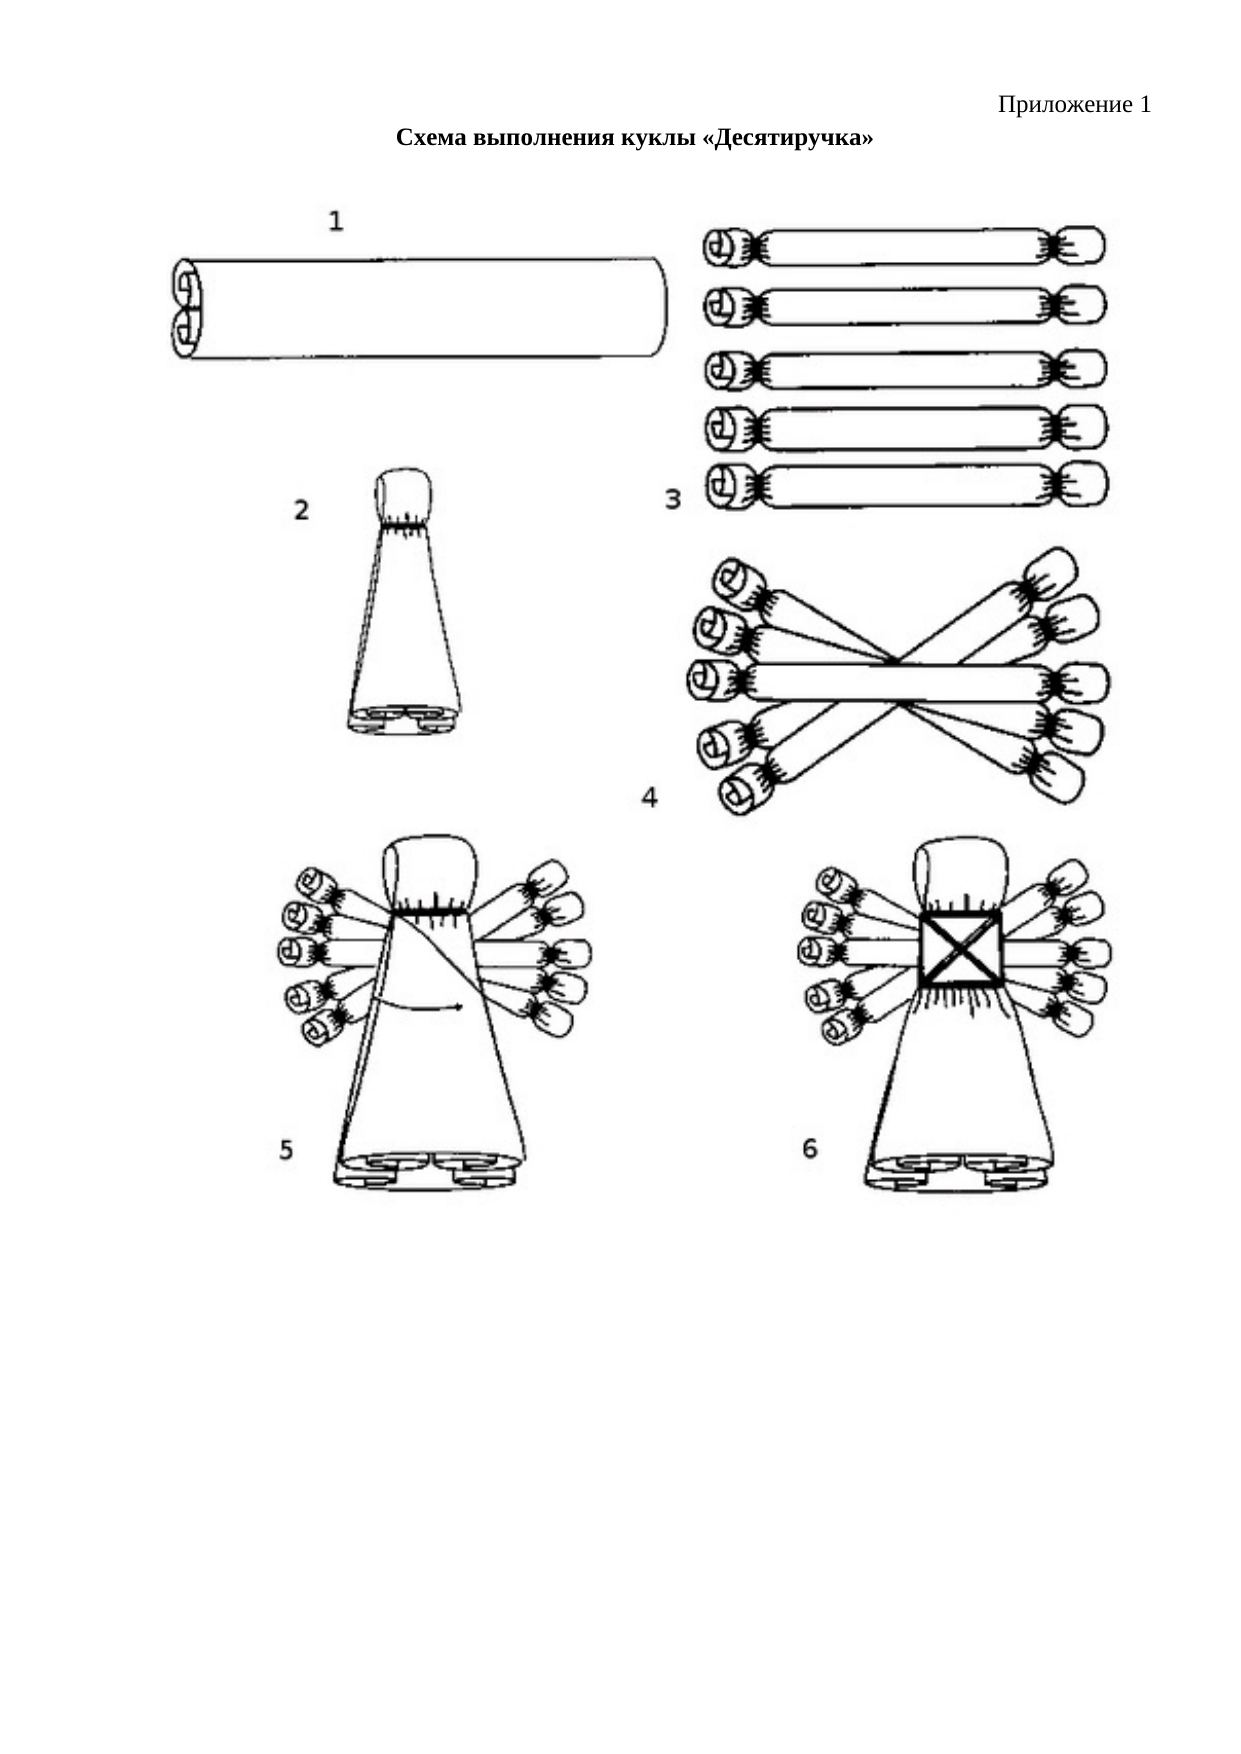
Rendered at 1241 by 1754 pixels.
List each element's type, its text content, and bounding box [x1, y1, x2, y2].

text Приложение 1 [118, 89, 1152, 117]
picture [118, 187, 1143, 1215]
text Схема выполнения куклы «Десятиручка» [118, 122, 1152, 150]
